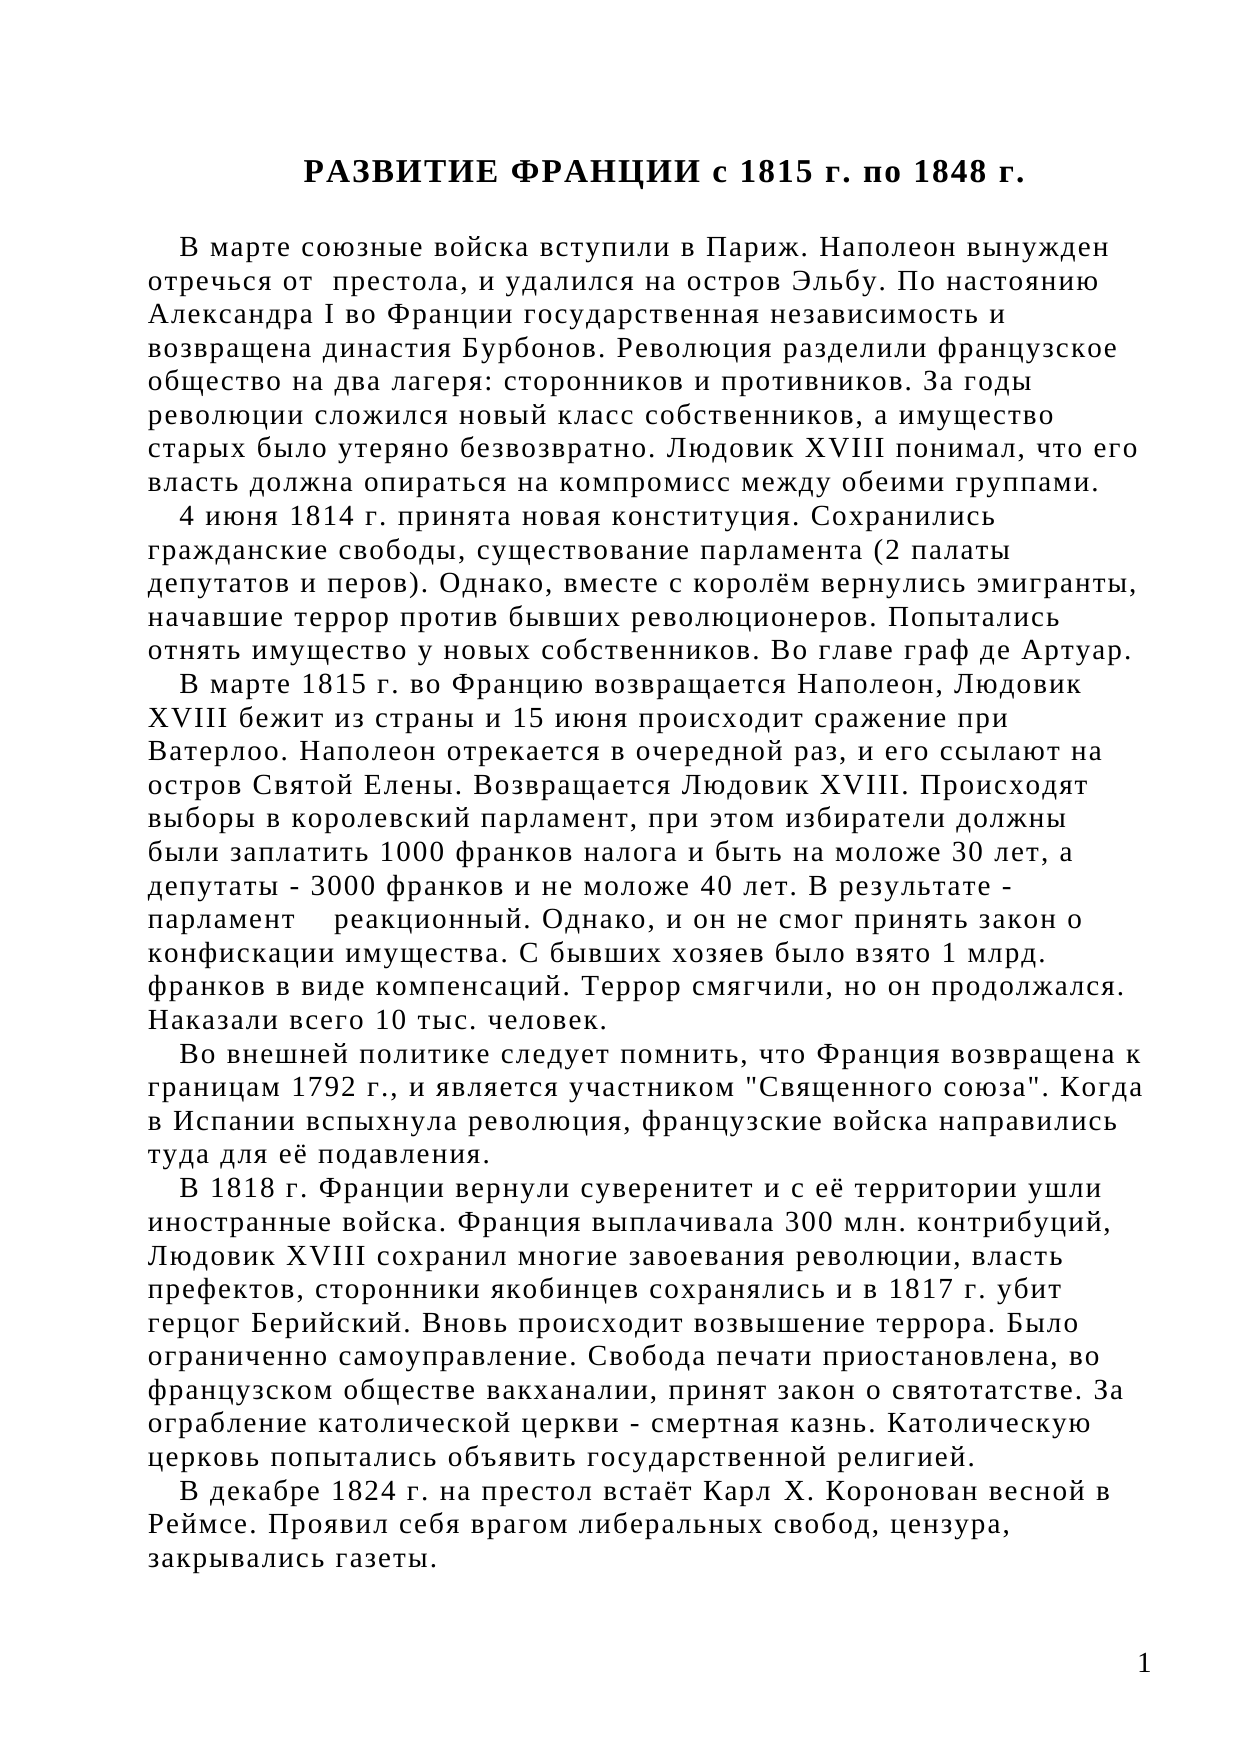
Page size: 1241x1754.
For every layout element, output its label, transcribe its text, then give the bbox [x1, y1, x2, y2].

text 4 июня 1814 г. принята новая конституция. Сохранились гражданские свободы, существование парламента (2 палаты депутатов и перов). Однако, вместе с королём вернулись эмигранты, начавшие террор против бывших революционеров. Попытались отнять имущество у новых собственников. Во главе граф де Артуар. [148, 498, 1149, 666]
text В декабре 1824 г. на престол встаёт Карл X. Коронован весной в Реймсе. Проявил себя врагом либеральных свобод, цензура, закрывались газеты. [148, 1473, 1149, 1574]
text Во внешней политике следует помнить, что Франция возвращена к границам 1792 г., и является участником "Священного союза". Когда в Испании вспыхнула революция, французские войска направились туда для её подавления. [148, 1036, 1149, 1170]
text В марте 1815 г. во Францию возвращается Наполеон, Людовик XVIII бежит из страны и 15 июня происходит сражение при Ватерлоо. Наполеон отрекается в очередной раз, и его ссылают на остров Святой Елены. Возвращается Людовик XVIII. Происходят выборы в королевский парламент, при этом избиратели должны были заплатить 1000 франков налога и быть на моложе 30 лет, а депутаты - 3000 франков и не моложе 40 лет. В результате - парламент реакционный. Однако, и он не смог принять закон о конфискации имущества. С бывших хозяев было взято 1 млрд. франков в виде компенсаций. Террор смягчили, но он продолжался. Наказали всего 10 тыс. человек. [148, 666, 1149, 1035]
text В 1818 г. Франции вернули суверенитет и с её территории ушли иностранные войска. Франция выплачивала 300 млн. контрибуций, Людовик XVIII сохранил многие завоевания революции, власть префектов, сторонники якобинцев сохранялись и в 1817 г. убит герцог Берийский. Вновь происходит возвышение террора. Было ограниченно самоуправление. Свобода печати приостановлена, во французском обществе вакханалии, принят закон о святотатстве. За ограбление католической церкви - смертная казнь. Католическую церковь попытались объявить государственной религией. [148, 1171, 1149, 1472]
text В марте союзные войска вступили в Париж. Наполеон вынужден отречься от престола, и удалился на остров Эльбу. По настоянию Александра I во Франции государственная независимость и возвращена династия Бурбонов. Революция разделили французское общество на два лагеря: сторонников и противников. За годы революции сложился новый класс собственников, а имущество старых было утеряно безвозвратно. Людовик XVIII понимал, что его власть должна опираться на компромисс между обеими группами. [148, 229, 1149, 498]
text РАЗВИТИЕ ФРАНЦИИ с 1815 г. по 1848 г. [148, 152, 1149, 190]
